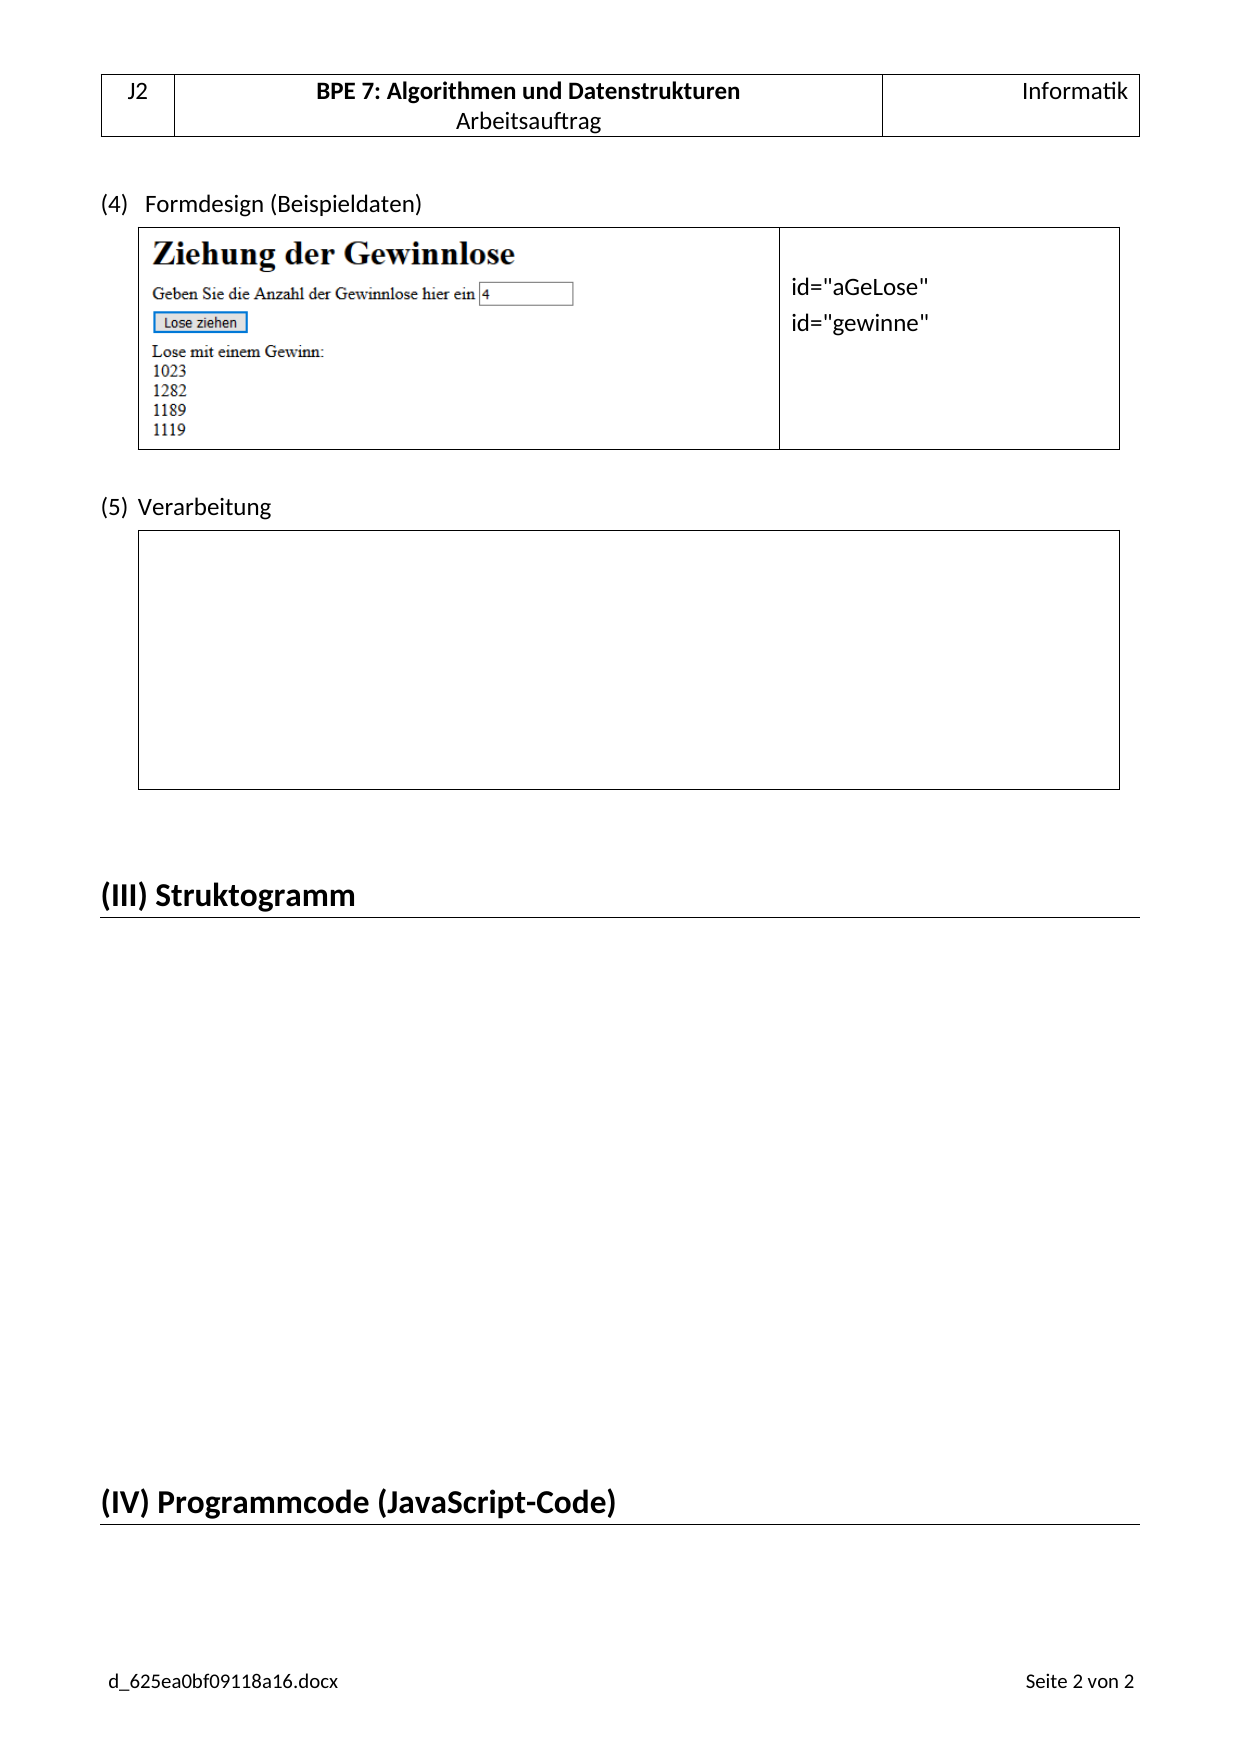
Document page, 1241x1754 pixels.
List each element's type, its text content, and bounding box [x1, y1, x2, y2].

table_header [139, 228, 779, 449]
list Verarbeitung [100, 491, 1140, 521]
picture [148, 236, 580, 441]
text (III) Struktogramm [100, 874, 1140, 917]
table_header id="aGeLose" id="gewinne" [780, 228, 1119, 449]
text (IV) Programmcode (JavaScript-Code) [100, 1481, 1140, 1524]
table_header [139, 531, 1119, 789]
list Formdesign (Beispieldaten) [100, 188, 1140, 218]
